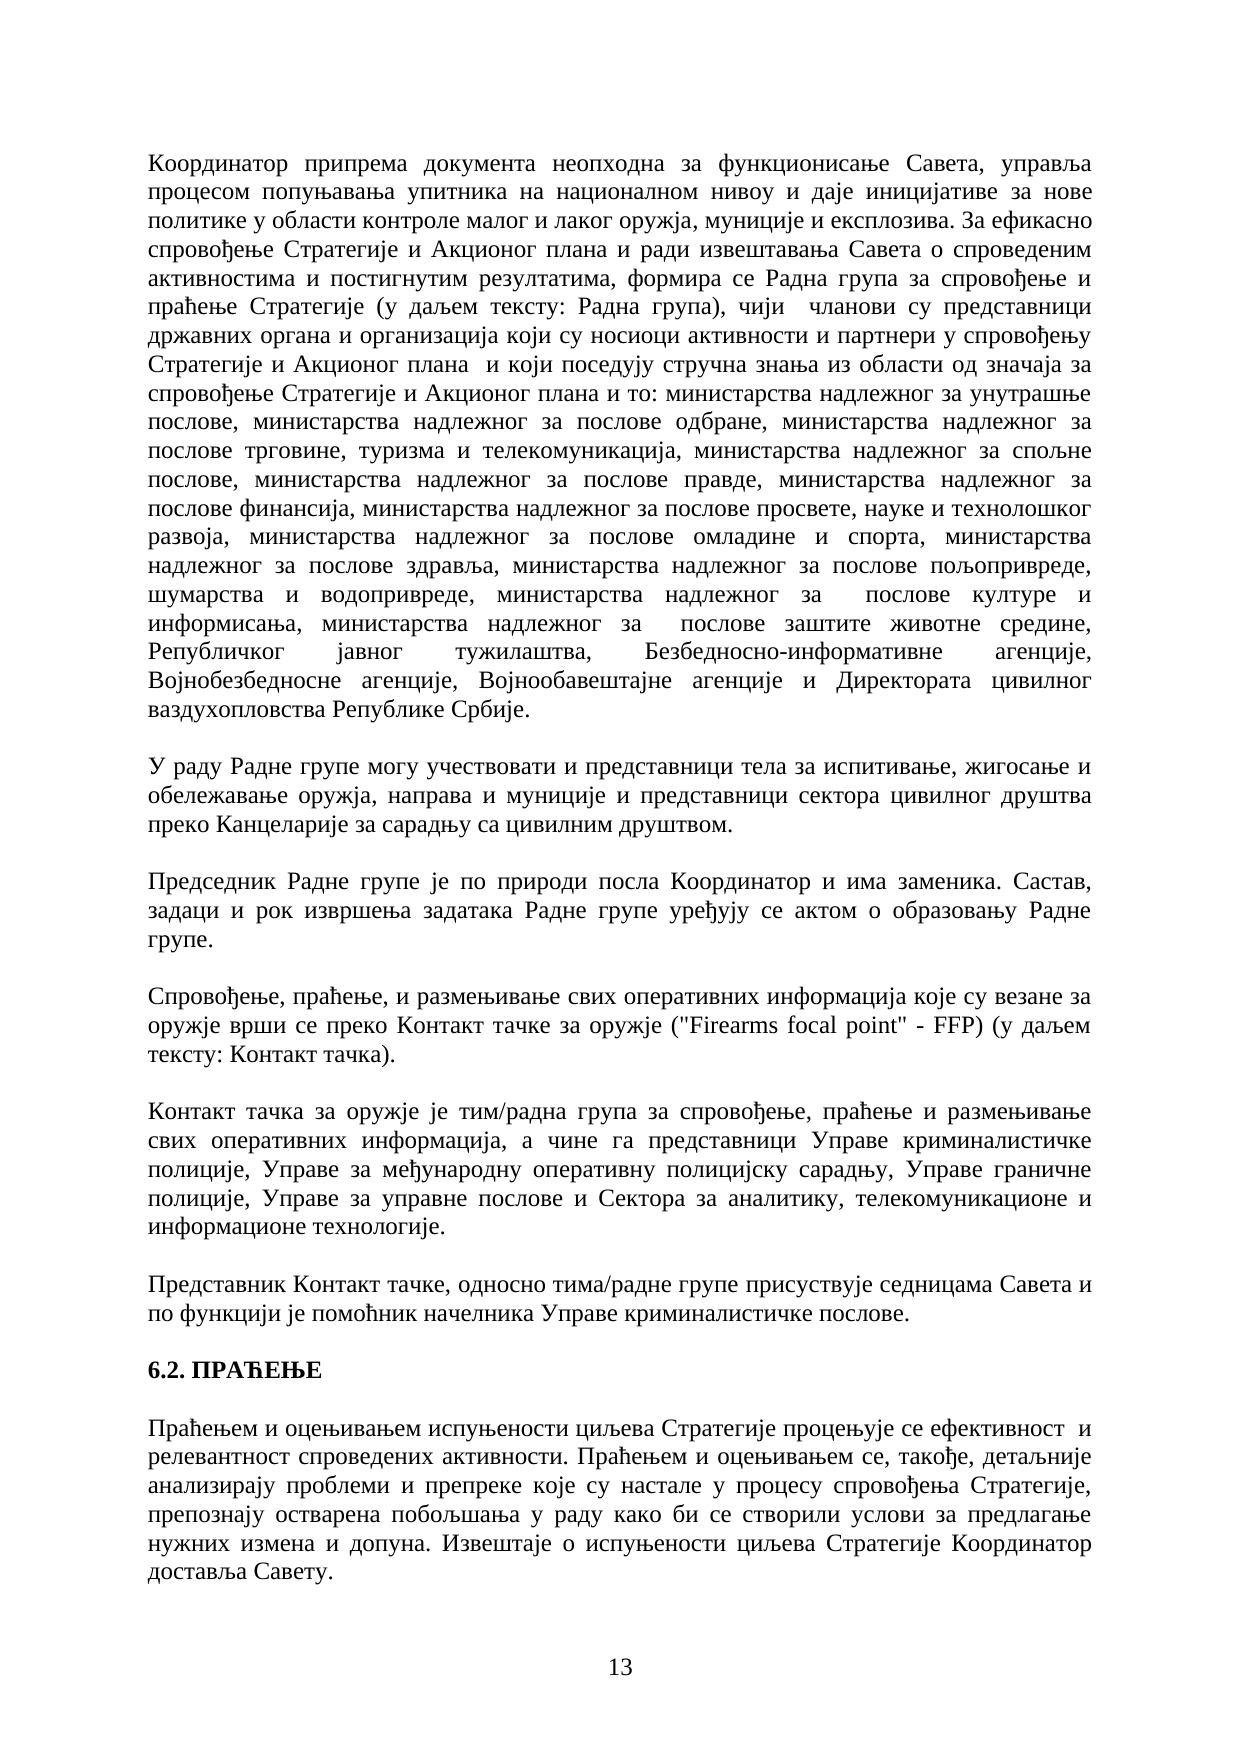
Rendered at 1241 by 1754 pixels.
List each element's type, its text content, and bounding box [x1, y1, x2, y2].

text Председник Радне групе је по природи посла Координатор и има заменика. Састав, задаци и рок извршења задатака Радне групе уређују се актом о образовању Радне групе. [148, 866, 1093, 953]
text У раду Радне групе могу учествовати и представници тела за испитивање, жигосање и обележавање оружја, направа и муниције и представници сектора цивилног друштва преко Канцеларије за сарадњу са цивилним друштвом. [148, 751, 1093, 838]
text Спровођење, праћење, и размењивање свих оперативних информација које су везане за оружје врши се преко Контакт тачке за оружје ("Firearms focal point" - FFP) (у даљем тексту: Контакт тачка). [148, 981, 1093, 1068]
text Контакт тачка за оружје је тим/радна група за спровођење, праћење и размењивање свих оперативних информација, а чине га представници Управе криминалистичке полиције, Управе за међународну оперативну полицијску сарадњу, Управе граничне полиције, Управе за управне послове и Сектора за аналитику, телекомуникационе и информационе технологије. [148, 1096, 1093, 1240]
text 6.2. ПРАЋЕЊЕ [148, 1355, 1093, 1384]
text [148, 148, 1093, 723]
text Представник Контакт тачке, односно тима/радне групе присуствује седницама Савета и по функцији је помоћник начелника Управе криминалистичке послове. [148, 1269, 1093, 1326]
text Праћењем и оцењивањем испуњености циљева Стратегије процењује се ефективност и релевантност спроведених активности. Праћењем и оцењивањем се, такође, детаљније анализирају проблеми и препреке које су настале у процесу спровођења Стратегије, препознају остварена побољшања у раду како би се створили услови за предлагање нужних измена и допуна. Извештаје о испуњености циљева Стратегије Координатор доставља Савету. [148, 1413, 1093, 1585]
